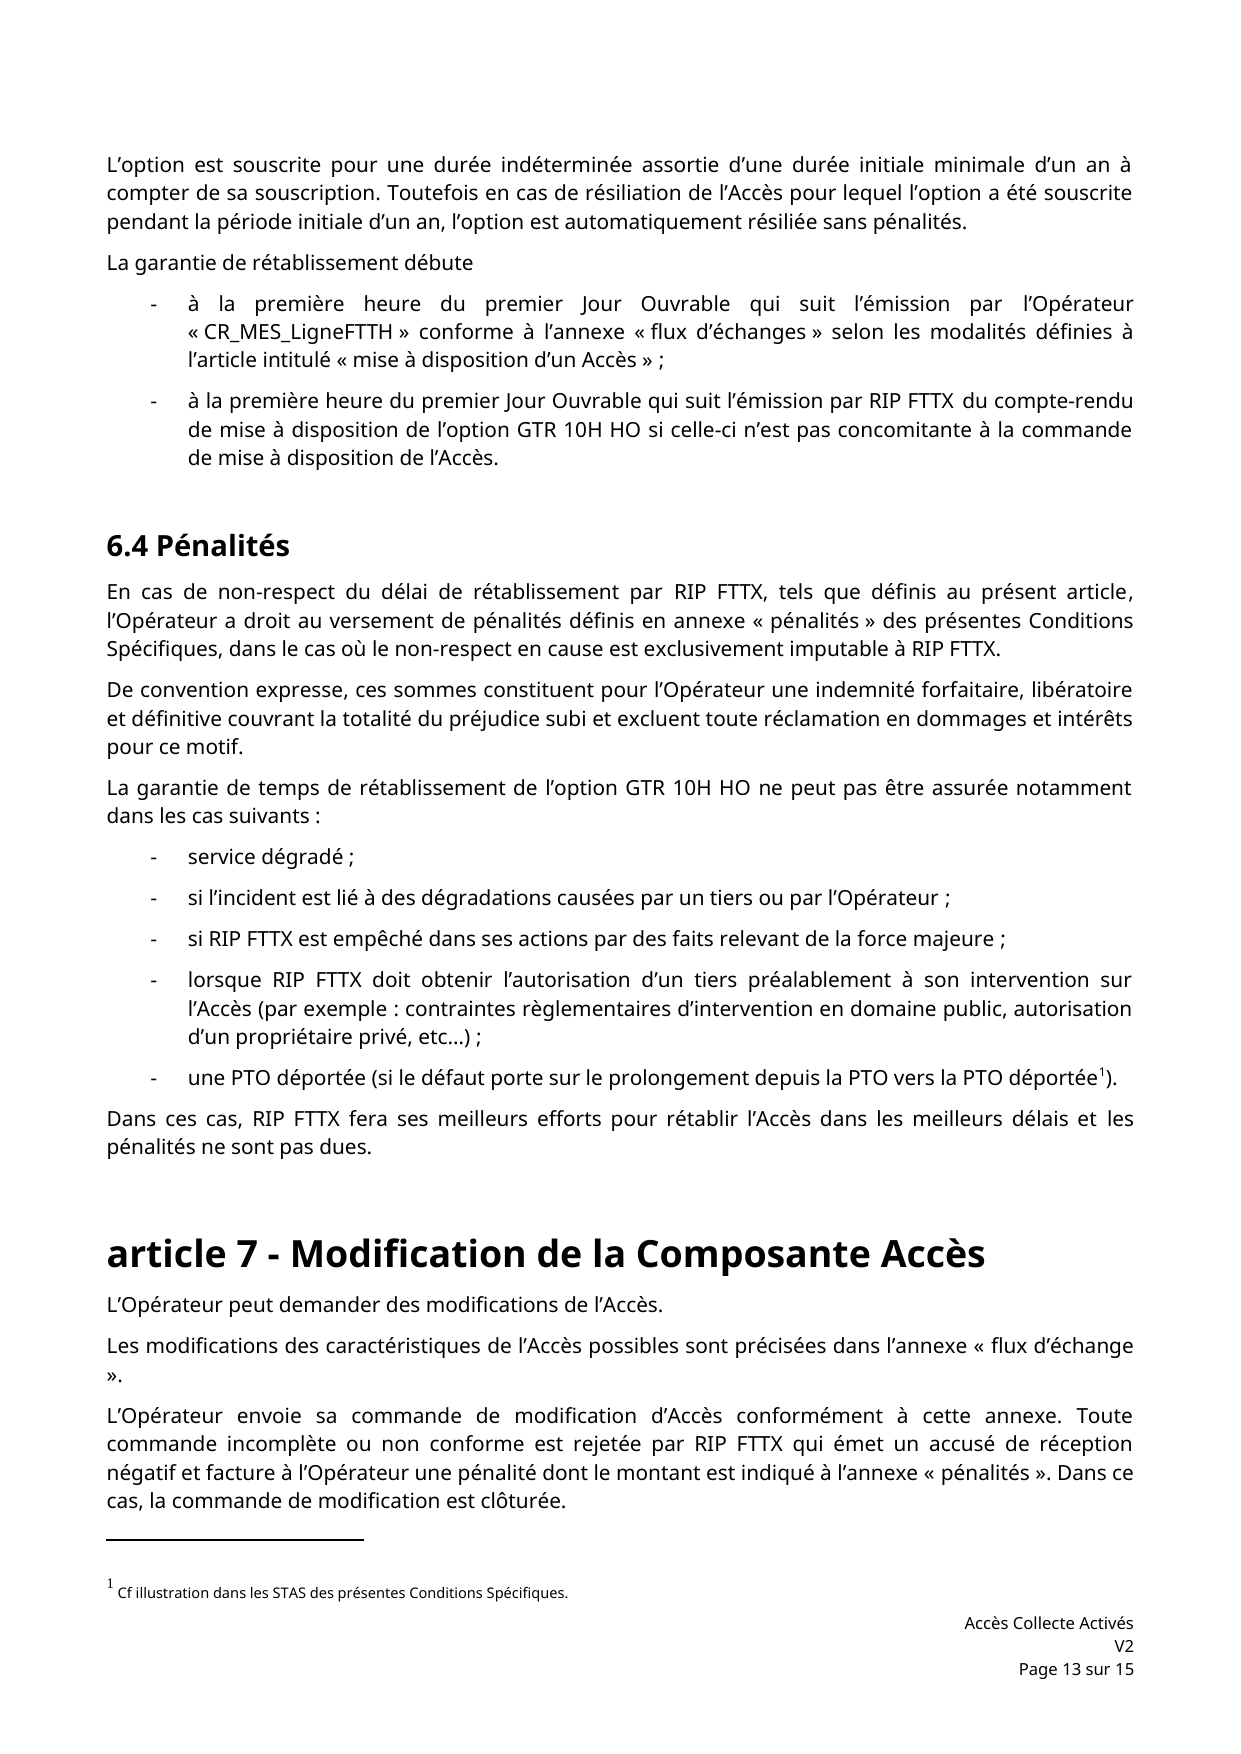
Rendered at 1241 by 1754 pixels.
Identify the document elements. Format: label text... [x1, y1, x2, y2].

text Dans ces cas, RIP FTTX fera ses meilleurs efforts pour rétablir l’Accès dans les meilleurs délais et les pénalités ne sont pas dues. [106, 1104, 1134, 1161]
text L’option est souscrite pour une durée indéterminée assortie d’une durée initiale minimale d’un an à compter de sa souscription. Toutefois en cas de résiliation de l’Accès pour lequel l’option a été souscrite pendant la période initiale d’un an, l’option est automatiquement résiliée sans pénalités. [106, 150, 1134, 235]
list à la première heure du premier Jour Ouvrable qui suit l’émission par l’Opérateur « CR_MES_LigneFTTH » conforme à l’annexe « flux d’échanges » selon les modalités définies à l’article intitulé « mise à disposition d’un Accès » ; [150, 289, 1134, 374]
text De convention expresse, ces sommes constituent pour l’Opérateur une indemnité forfaitaire, libératoire et définitive couvrant la totalité du préjudice subi et excluent toute réclamation en dommages et intérêts pour ce motif. [106, 675, 1134, 761]
text L’Opérateur peut demander des modifications de l’Accès. [106, 1290, 1134, 1319]
subtitle Modification de la Composante Accès [106, 1227, 1134, 1278]
text La garantie de rétablissement débute [106, 248, 1134, 276]
list une PTO déportée (si le défaut porte sur le prolongement depuis la PTO vers la PTO déportée). [150, 1063, 1134, 1092]
list si RIP FTTX est empêché dans ses actions par des faits relevant de la force majeure ; [150, 924, 1134, 953]
subtitle Pénalités [106, 525, 1134, 565]
list service dégradé ; [150, 842, 1134, 871]
text La garantie de temps de rétablissement de l’option GTR 10H HO ne peut pas être assurée notamment dans les cas suivants : [106, 773, 1134, 830]
list si l’incident est lié à des dégradations causées par un tiers ou par l’Opérateur ; [150, 883, 1134, 912]
text Les modifications des caractéristiques de l’Accès possibles sont précisées dans l’annexe « flux d’échange ». [106, 1331, 1134, 1388]
list lorsque RIP FTTX doit obtenir l’autorisation d’un tiers préalablement à son intervention sur l’Accès (par exemple : contraintes règlementaires d’intervention en domaine public, autorisation d’un propriétaire privé, etc…) ; [150, 965, 1134, 1051]
text En cas de non-respect du délai de rétablissement par RIP FTTX, tels que définis au présent article, l’Opérateur a droit au versement de pénalités définis en annexe « pénalités » des présentes Conditions Spécifiques, dans le cas où le non-respect en cause est exclusivement imputable à RIP FTTX. [106, 577, 1134, 663]
text L’Opérateur envoie sa commande de modification d’Accès conformément à cette annexe. Toute commande incomplète ou non conforme est rejetée par RIP FTTX qui émet un accusé de réception négatif et facture à l’Opérateur une pénalité dont le montant est indiqué à l’annexe « pénalités ». Dans ce cas, la commande de modification est clôturée. [106, 1401, 1134, 1514]
list à la première heure du premier Jour Ouvrable qui suit l’émission par RIP FTTX du compte-rendu de mise à disposition de l’option GTR 10H HO si celle-ci n’est pas concomitante à la commande de mise à disposition de l’Accès. [150, 387, 1134, 472]
